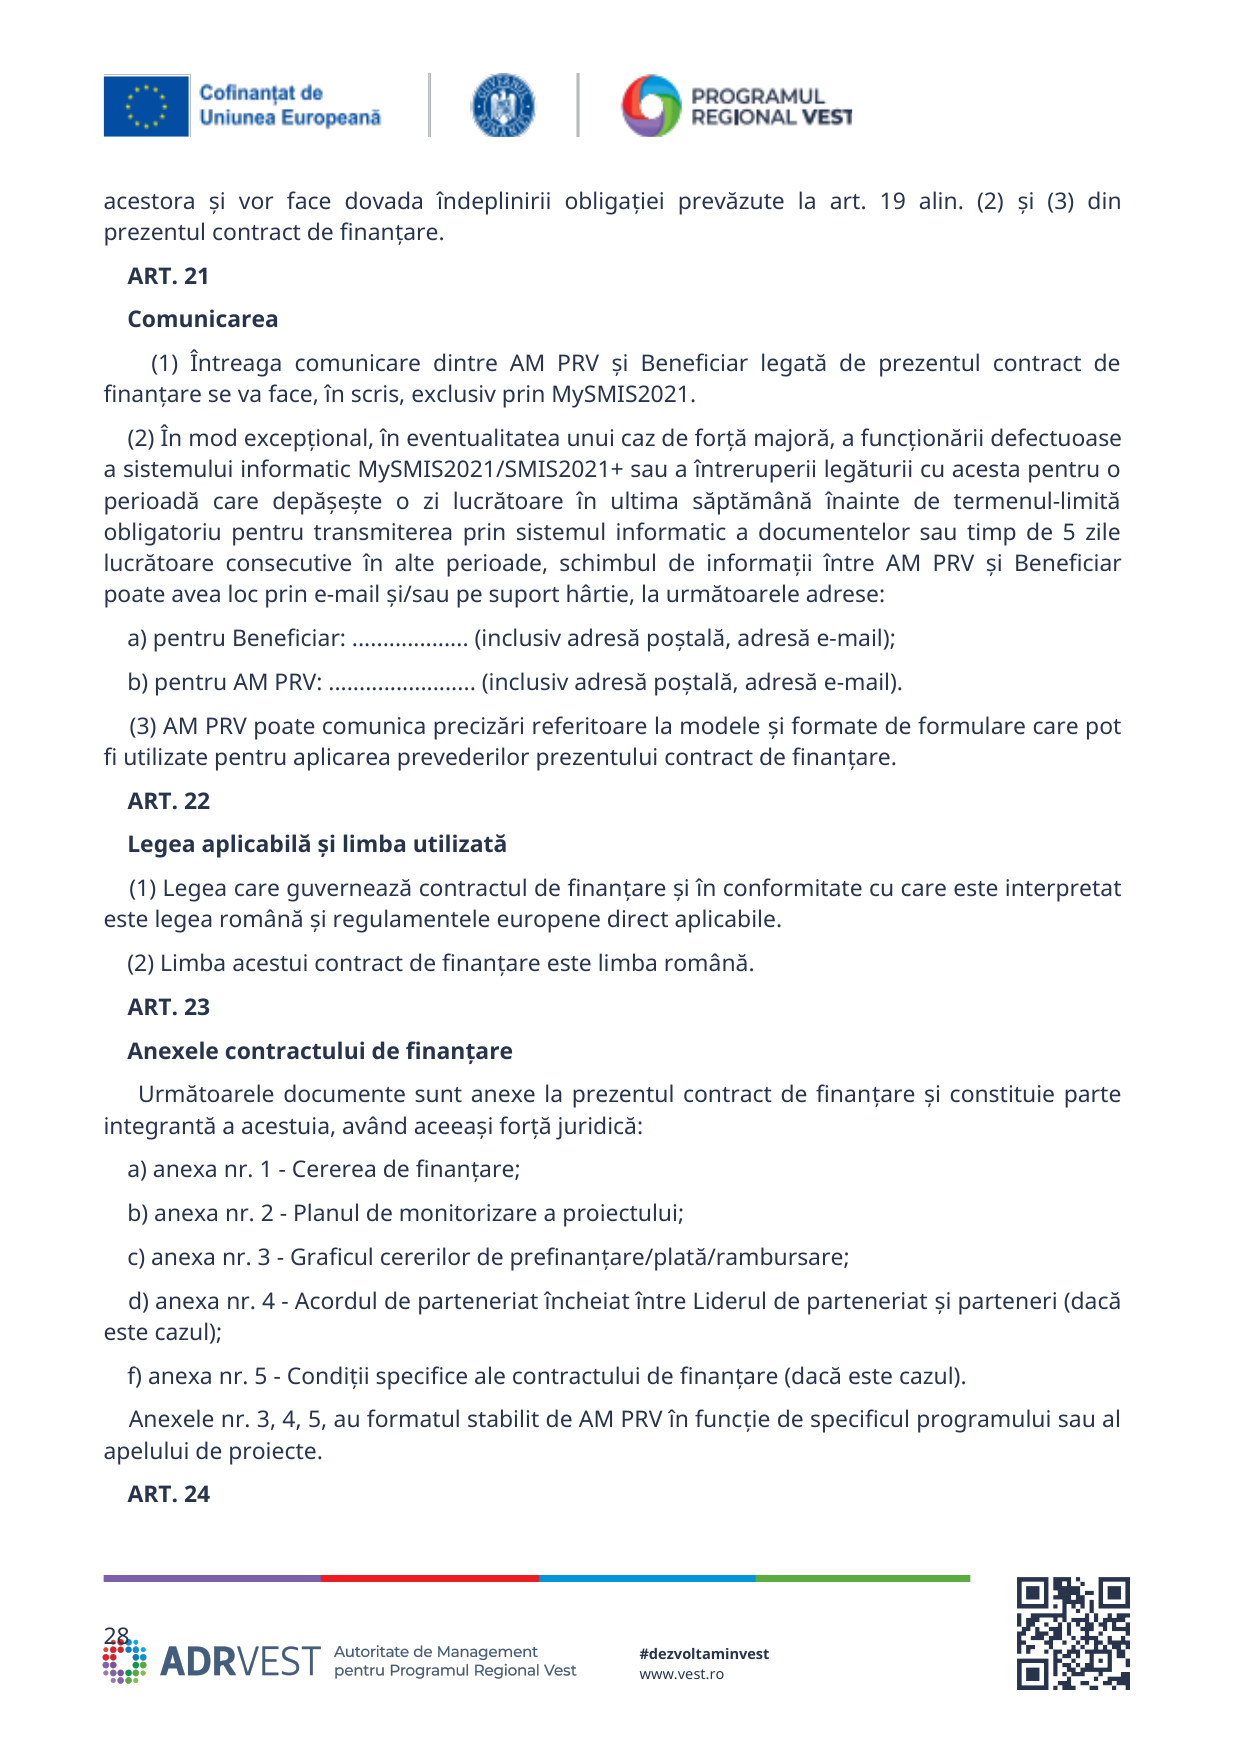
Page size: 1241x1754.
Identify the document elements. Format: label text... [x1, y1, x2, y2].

text Legea aplicabilă şi limba utilizată [103, 828, 1122, 859]
text ART. 21 [103, 259, 1122, 291]
text (2) Limba acestui contract de finanţare este limba română. [103, 947, 1122, 978]
picture [1008, 1568, 1139, 1699]
text d) anexa nr. 4 - Acordul de parteneriat încheiat între Liderul de parteneriat şi parteneri (dacă este cazul); [103, 1284, 1122, 1347]
text (1) Întreaga comunicare dintre AM PRV şi Beneficiar legată de prezentul contract de finanţare se va face, în scris, exclusiv prin MySMIS2021. [103, 347, 1122, 409]
text Comunicarea [103, 303, 1122, 334]
text a) pentru Beneficiar: ................... (inclusiv adresă poştală, adresă e-mail); [103, 622, 1122, 653]
text ART. 24 [103, 1478, 1122, 1509]
text b) anexa nr. 2 - Planul de monitorizare a proiectului; [103, 1197, 1122, 1228]
text (2) În mod excepţional, în eventualitatea unui caz de forţă majoră, a funcţionării defectuoase a sistemului informatic MySMIS2021/SMIS2021+ sau a întreruperii legăturii cu acesta pentru o perioadă care depăşeşte o zi lucrătoare în ultima săptămână înainte de termenul-limită obligatoriu pentru transmiterea prin sistemul informatic a documentelor sau timp de 5 zile lucrătoare consecutive în alte perioade, schimbul de informaţii între AM PRV şi Beneficiar poate avea loc prin e-mail şi/sau pe suport hârtie, la următoarele adrese: [103, 422, 1122, 609]
text a) anexa nr. 1 - Cererea de finanţare; [103, 1153, 1122, 1184]
text Următoarele documente sunt anexe la prezentul contract de finanţare şi constituie parte integrantă a acestuia, având aceeaşi forţă juridică: [103, 1078, 1122, 1141]
text ART. 23 [103, 991, 1122, 1022]
text (3) AM PRV poate comunica precizări referitoare la modele şi formate de formulare care pot fi utilizate pentru aplicarea prevederilor prezentului contract de finanţare. [103, 709, 1122, 772]
text f) anexa nr. 5 - Condiţii specifice ale contractului de finanţare (dacă este cazul). [103, 1359, 1122, 1391]
text Anexele contractului de finanţare [103, 1034, 1122, 1066]
text b) pentru AM PRV: ........................ (inclusiv adresă poştală, adresă e-mail). [103, 666, 1122, 697]
text Anexele nr. 3, 4, 5, au formatul stabilit de AM PRV în funcţie de specificul programului sau al apelului de proiecte. [103, 1403, 1122, 1466]
picture [93, 1636, 582, 1687]
picture [119, 1636, 126, 1643]
text ART. 22 [103, 784, 1122, 816]
text (1) Legea care guvernează contractul de finanţare şi în conformitate cu care este interpretat este legea română şi regulamentele europene direct aplicabile. [103, 872, 1122, 934]
text c) anexa nr. 3 - Graficul cererilor de prefinanţare/plată/rambursare; [103, 1241, 1122, 1272]
